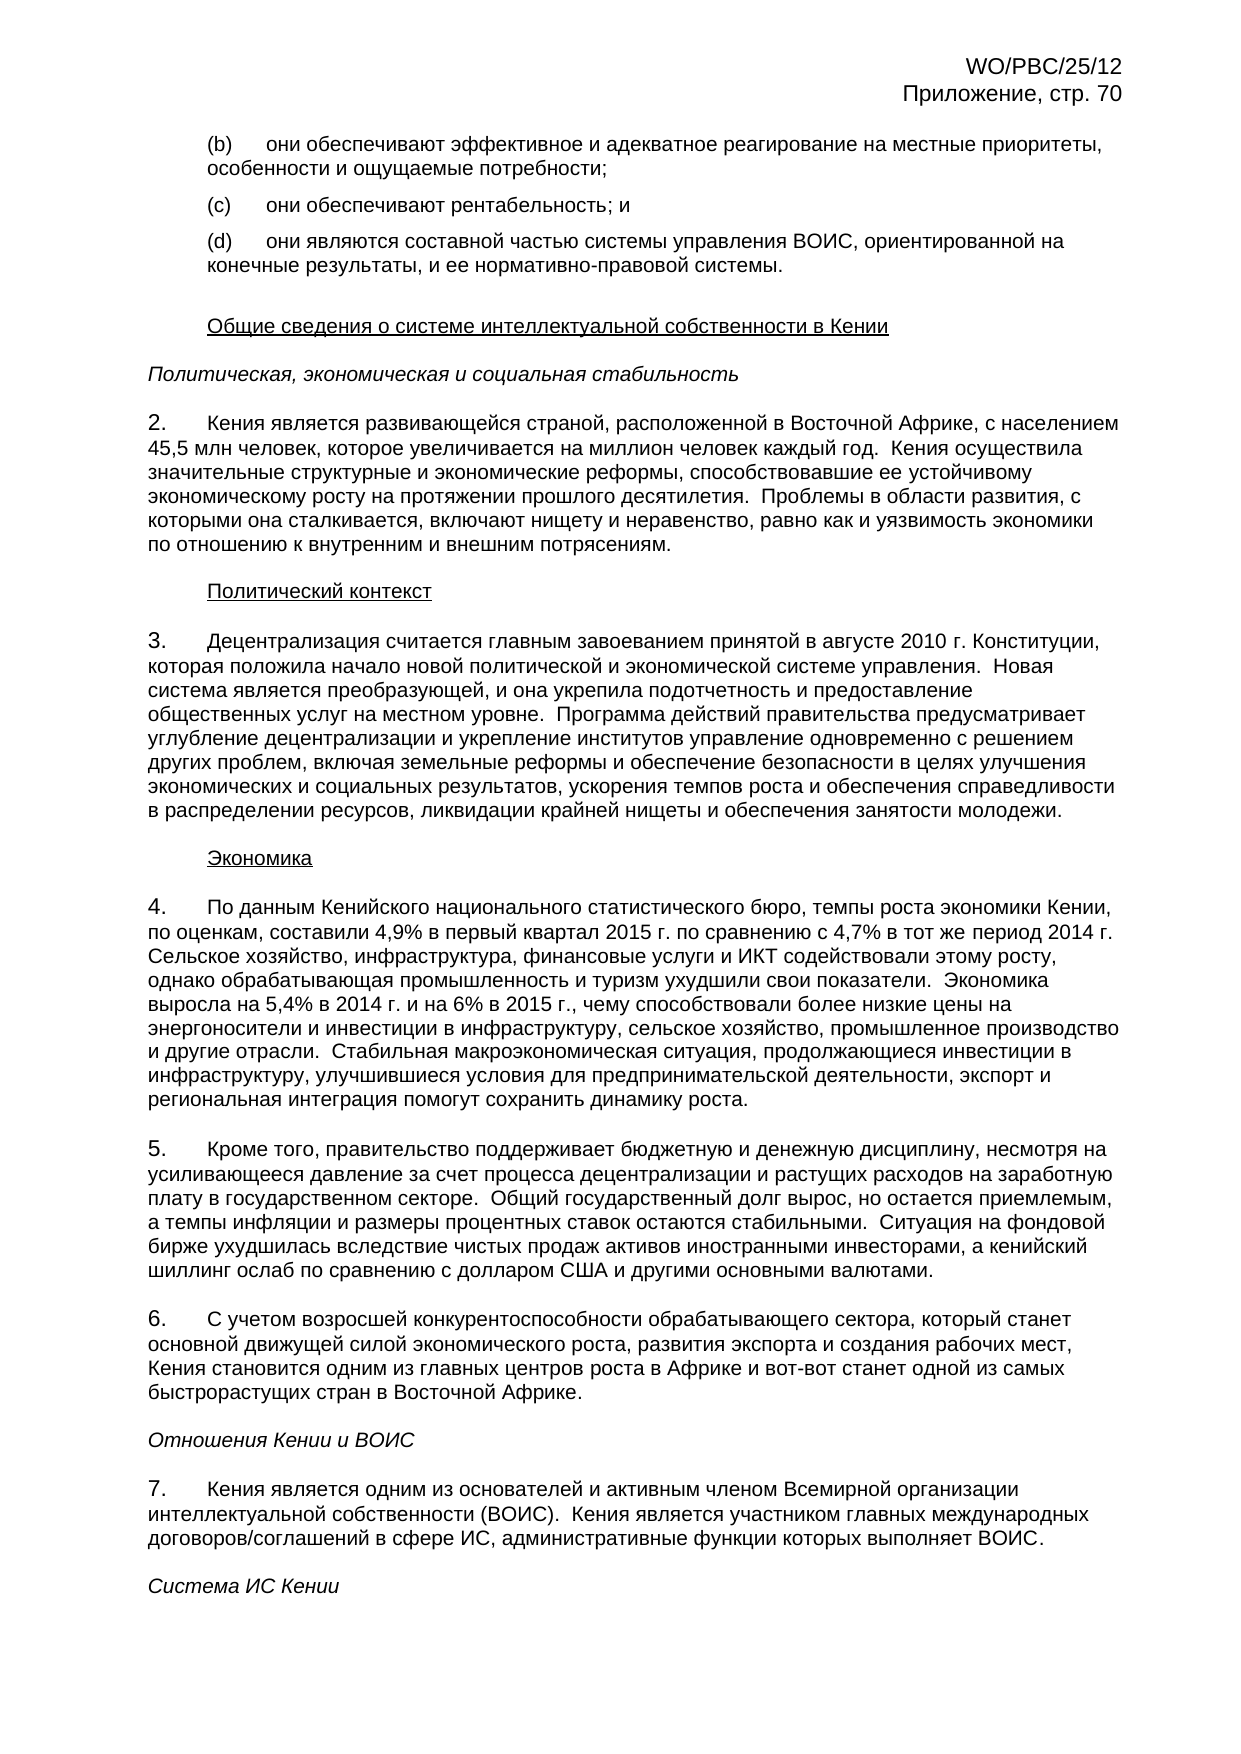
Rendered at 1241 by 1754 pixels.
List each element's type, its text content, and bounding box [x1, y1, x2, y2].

text Общие сведения о системе интеллектуальной собственности в Кении [148, 313, 1122, 337]
text Политический контекст [148, 579, 1122, 603]
list они являются составной частью системы управления ВОИС, ориентированной на конечные результаты, и ее нормативно-правовой системы. [207, 229, 1122, 277]
list Децентрализация считается главным завоеванием принятой в августе 2010 г. Конституции, которая положила начало новой политической и экономической системе управления. Новая система является преобразующей, и она укрепила подотчетность и предоставление общественных услуг на местном уровне. Программа действий правительства предусматривает углубление децентрализации и укрепление институтов управление одновременно с решением других проблем, включая земельные реформы и обеспечение безопасности в целях улучшения экономических и социальных результатов, ускорения темпов роста и обеспечения справедливости в распределении ресурсов, ликвидации крайней нищеты и обеспечения занятости молодежи. [148, 627, 1122, 821]
list Кения является развивающейся страной, расположенной в Восточной Африке, с населением 45,5 млн человек, которое увеличивается на миллион человек каждый год. Кения осуществила значительные структурные и экономические реформы, способствовавшие ее устойчивому экономическому росту на протяжении прошлого десятилетия. Проблемы в области развития, с которыми она сталкивается, включают нищету и неравенство, равно как и уязвимость экономики по отношению к внутренним и внешним потрясениям. [148, 409, 1122, 555]
list С учетом возросшей конкурентоспособности обрабатывающего сектора, который станет основной движущей силой экономического роста, развития экспорта и создания рабочих мест, Кения становится одним из главных центров роста в Африке и вот-вот станет одной из самых быстрорастущих стран в Восточной Африке. [148, 1305, 1122, 1403]
list Кроме того, правительство поддерживает бюджетную и денежную дисциплину, несмотря на усиливающееся давление за счет процесса децентрализации и растущих расходов на заработную плату в государственном секторе. Общий государственный долг вырос, но остается приемлемым, а темпы инфляции и размеры процентных ставок остаются стабильными. Ситуация на фондовой бирже ухудшилась вследствие чистых продаж активов иностранными инвесторами, а кенийский шиллинг ослаб по сравнению с долларом США и другими основными валютами. [148, 1135, 1122, 1281]
list они обеспечивают эффективное и адекватное реагирование на местные приоритеты, особенности и ощущаемые потребности; [207, 132, 1122, 180]
text Политическая, экономическая и социальная стабильность [148, 361, 1122, 385]
list По данным Кенийского национального статистического бюро, темпы роста экономики Кении, по оценкам, составили 4,9% в первый квартал 2015 г. по сравнению с 4,7% в тот же период 2014 г. Сельское хозяйство, инфраструктура, финансовые услуги и ИКТ содействовали этому росту, однако обрабатывающая промышленность и туризм ухудшили свои показатели. Экономика выросла на 5,4% в 2014 г. и на 6% в 2015 г., чему способствовали более низкие цены на энергоносители и инвестиции в инфраструктуру, сельское хозяйство, промышленное производство и другие отрасли. Стабильная макроэкономическая ситуация, продолжающиеся инвестиции в инфраструктуру, улучшившиеся условия для предпринимательской деятельности, экспорт и региональная интеграция помогут сохранить динамику роста. [148, 893, 1122, 1111]
text Система ИС Кении [148, 1574, 1122, 1598]
text Отношения Кении и ВОИС [148, 1427, 1122, 1451]
list Кения является одним из основателей и активным членом Всемирной организации интеллектуальной собственности (ВОИС). Кения является участником главных международных договоров/соглашений в сфере ИС, административные функции которых выполняет ВОИС. [148, 1475, 1122, 1550]
list они обеспечивают рентабельность; и [207, 193, 1122, 217]
text Экономика [148, 845, 1122, 869]
